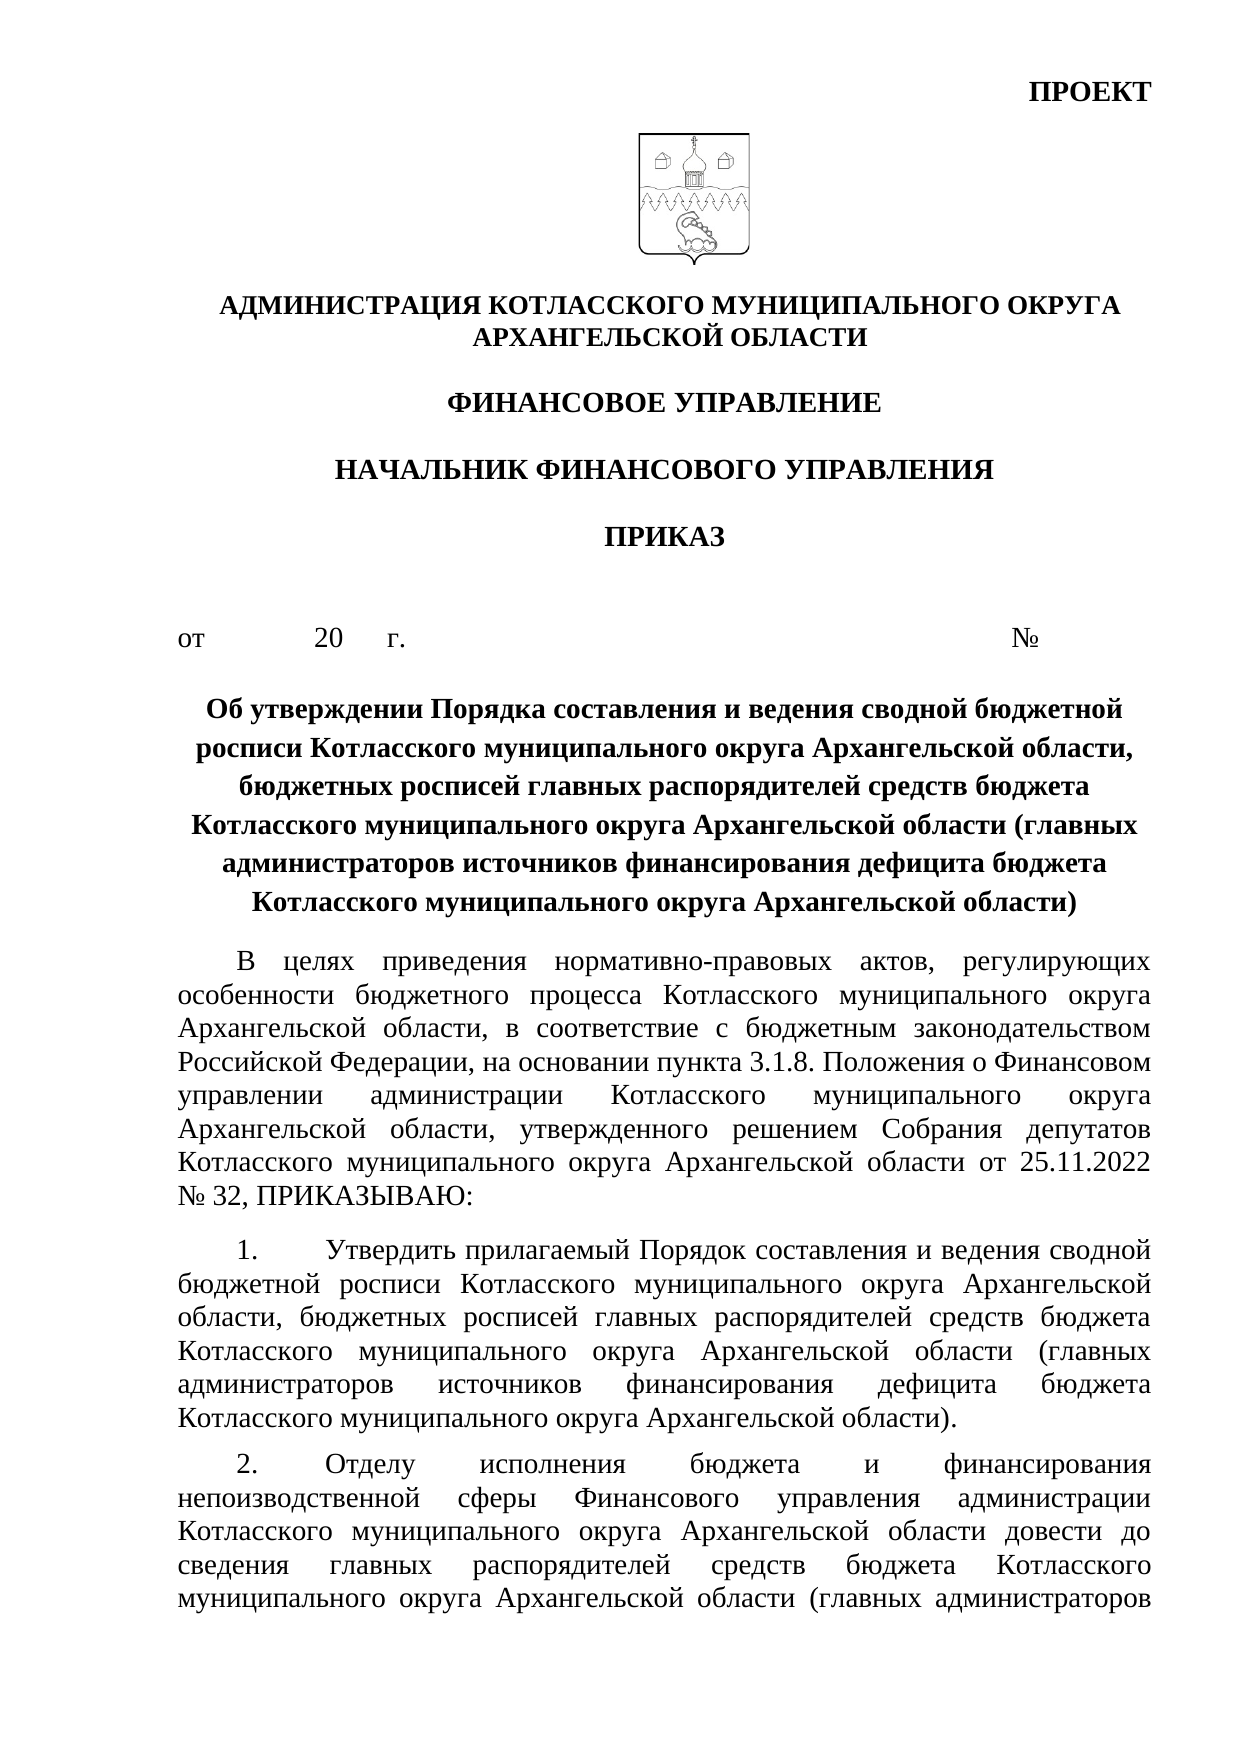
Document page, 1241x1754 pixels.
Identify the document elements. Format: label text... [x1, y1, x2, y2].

text ПРОЕКТ [177, 74, 1152, 107]
picture [638, 133, 750, 265]
text АДМИНИСТРАЦИЯ КОТЛАССКОГО МУНИЦИПАЛЬНОГО ОКРУГА АРХАНГЕЛЬСКОЙ ОБЛАСТИ [121, 289, 1219, 352]
text ФИНАНСОВОЕ УПРАВЛЕНИЕ [177, 385, 1152, 419]
text ПРИКАЗ [177, 519, 1152, 553]
text В целях приведения нормативно-правовых актов, регулирующих особенности бюджетного процесса Котласского муниципального округа Архангельской области, в соответствие с бюджетным законодательством Российской Федерации, на основании пункта 3.1.8. Положения о Финансовом управлении администрации Котласского муниципального округа Архангельской области, утвержденного решением Собрания депутатов Котласского муниципального округа Архангельской области от 25.11.2022 № 32, ПРИКАЗЫВАЮ: [177, 943, 1152, 1212]
text Об утверждении Порядка составления и ведения сводной бюджетной росписи Котласского муниципального округа Архангельской области, бюджетных росписей главных распорядителей средств бюджета Котласского муниципального округа Архангельской области (главных администраторов источников финансирования дефицита бюджета Котласского муниципального округа Архангельской области) [177, 691, 1152, 917]
list Утвердить прилагаемый Порядок составления и ведения сводной бюджетной росписи Котласского муниципального округа Архангельской области, бюджетных росписей главных распорядителей средств бюджета Котласского муниципального округа Архангельской области (главных администраторов источников финансирования дефицита бюджета Котласского муниципального округа Архангельской области). [177, 1232, 1152, 1434]
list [177, 1446, 1152, 1614]
text от 20 г. № [177, 620, 1152, 654]
text НАЧАЛЬНИК ФИНАНСОВОГО УПРАВЛЕНИЯ [177, 452, 1152, 486]
